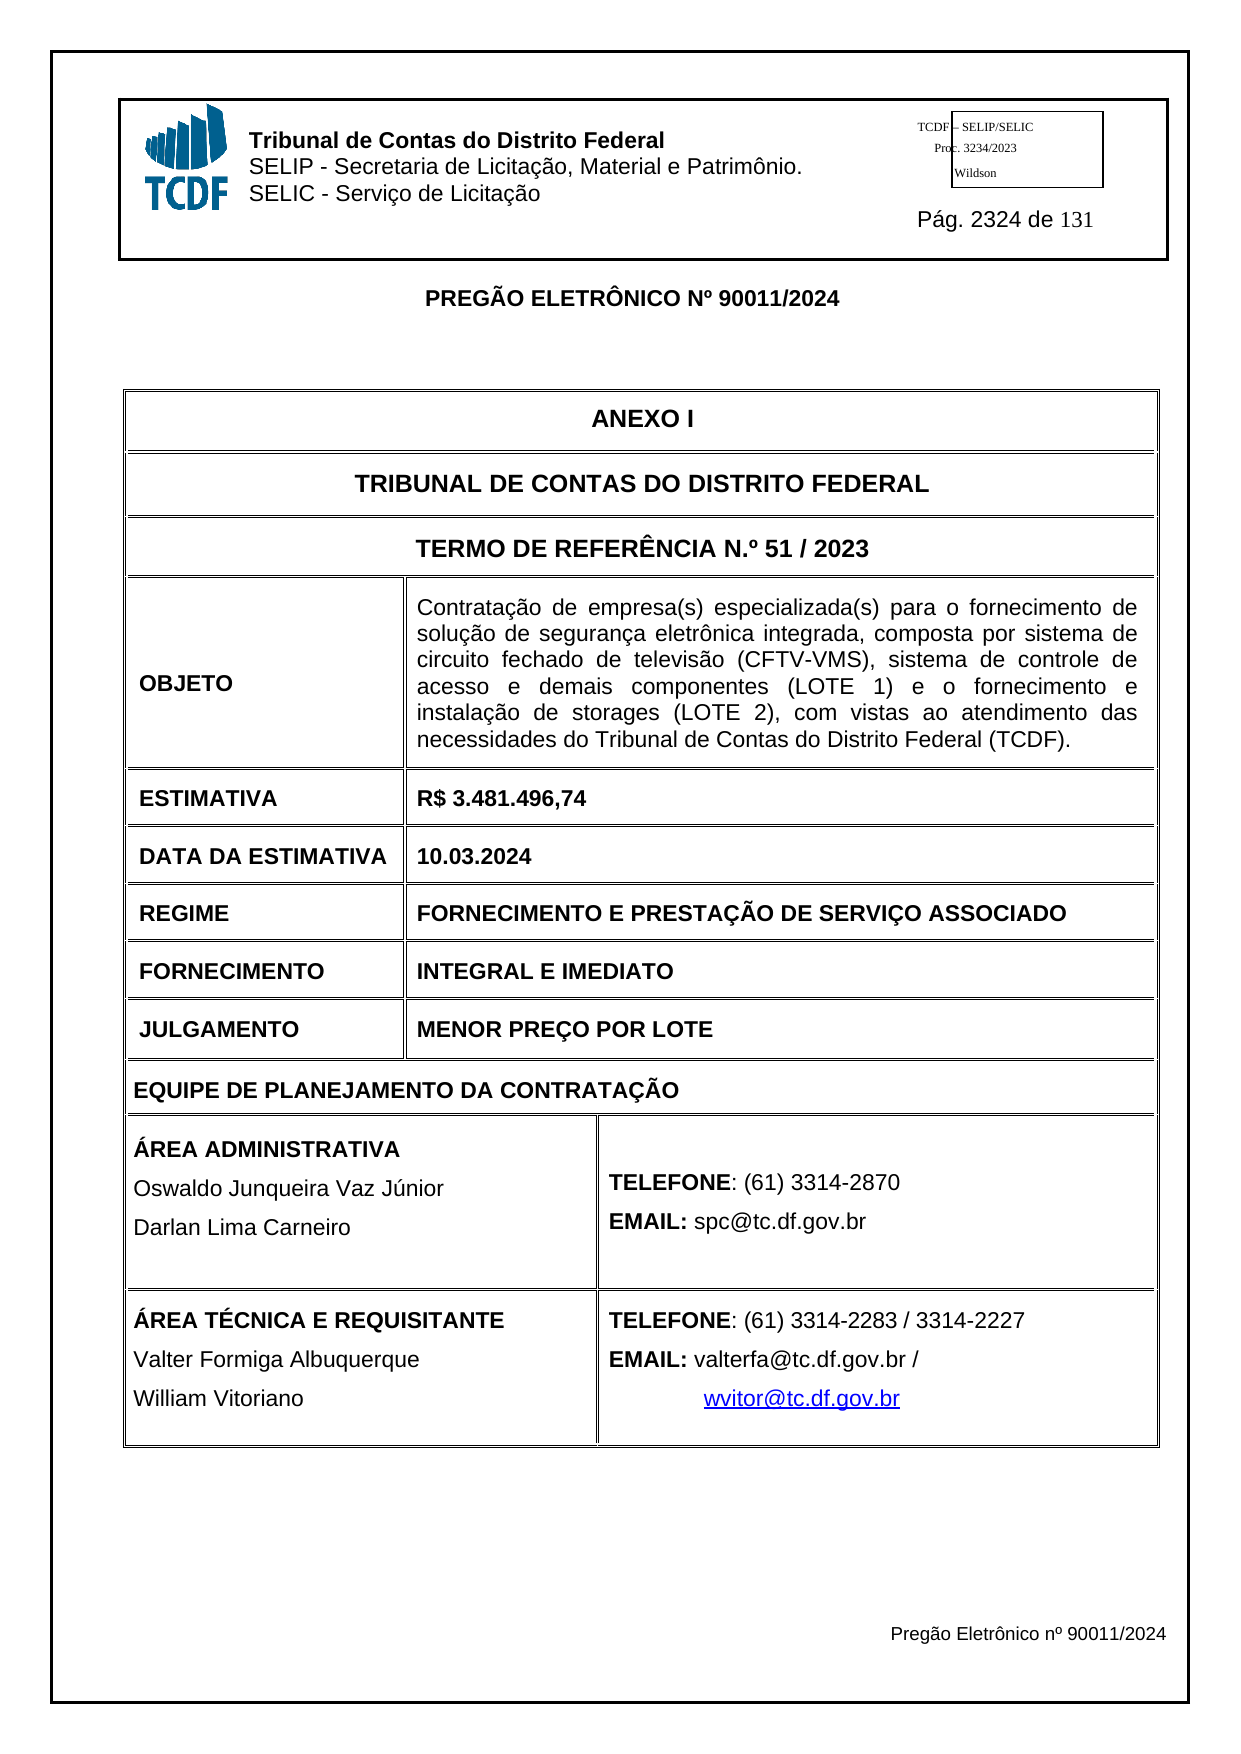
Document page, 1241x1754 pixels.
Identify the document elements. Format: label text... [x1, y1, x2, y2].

table_cell Contratação de empresa(s) especializada(s) para o fornecimento de solução de segurança eletrônica integrada, composta por sistema de circuito fechado de televisão (CFTV-VMS), sistema de controle de acesso e demais componentes (LOTE 1) e o fornecimento e instalação de storages (LOTE 2), com vistas ao atendimento das necessidades do Tribunal de Contas do Distrito Federal (TCDF). [405, 575, 1158, 767]
table_cell REGIME [126, 882, 403, 939]
picture [130, 101, 242, 212]
table_cell INTEGRAL E IMEDIATO [405, 939, 1158, 997]
table_cell ÁREA ADMINISTRATIVA Oswaldo Junqueira Vaz Júnior Darlan Lima Carneiro [126, 1113, 596, 1288]
table_cell FORNECIMENTO [125, 939, 405, 997]
table_cell ESTIMATIVA [126, 767, 403, 824]
table_cell TERMO DE REFERÊNCIA N.º 51 / 2023 [125, 515, 1158, 575]
table_cell JULGAMENTO [126, 997, 403, 1058]
table_cell 10.03.2024 [405, 824, 1158, 882]
table_cell TRIBUNAL DE CONTAS DO DISTRITO FEDERAL [125, 450, 1158, 515]
table_cell OBJETO [125, 575, 405, 767]
table_cell DATA DA ESTIMATIVA [125, 824, 405, 882]
table_cell MENOR PREÇO POR LOTE [407, 997, 1157, 1058]
table_cell FORNECIMENTO E PRESTAÇÃO DE SERVIÇO ASSOCIADO [407, 882, 1157, 939]
table_cell R$ 3.481.496,74 [407, 767, 1157, 824]
text PREGÃO ELETRÔNICO Nº 90011/2024 [107, 285, 1158, 311]
table_cell ÁREA TÉCNICA E REQUISITANTE Valter Formiga Albuquerque William Vitoriano [125, 1288, 597, 1445]
table_cell TELEFONE: (61) 3314-2283 / 3314-2227 EMAIL: valterfa@tc.df.gov.br / wvitor@tc.df.gov.br [597, 1288, 1158, 1445]
table_cell EQUIPE DE PLANEJAMENTO DA CONTRATAÇÃO [125, 1058, 1158, 1112]
table_cell TELEFONE: (61) 3314-2870 EMAIL: spc@tc.df.gov.br [599, 1113, 1157, 1288]
table_header ANEXO I [126, 392, 1157, 450]
